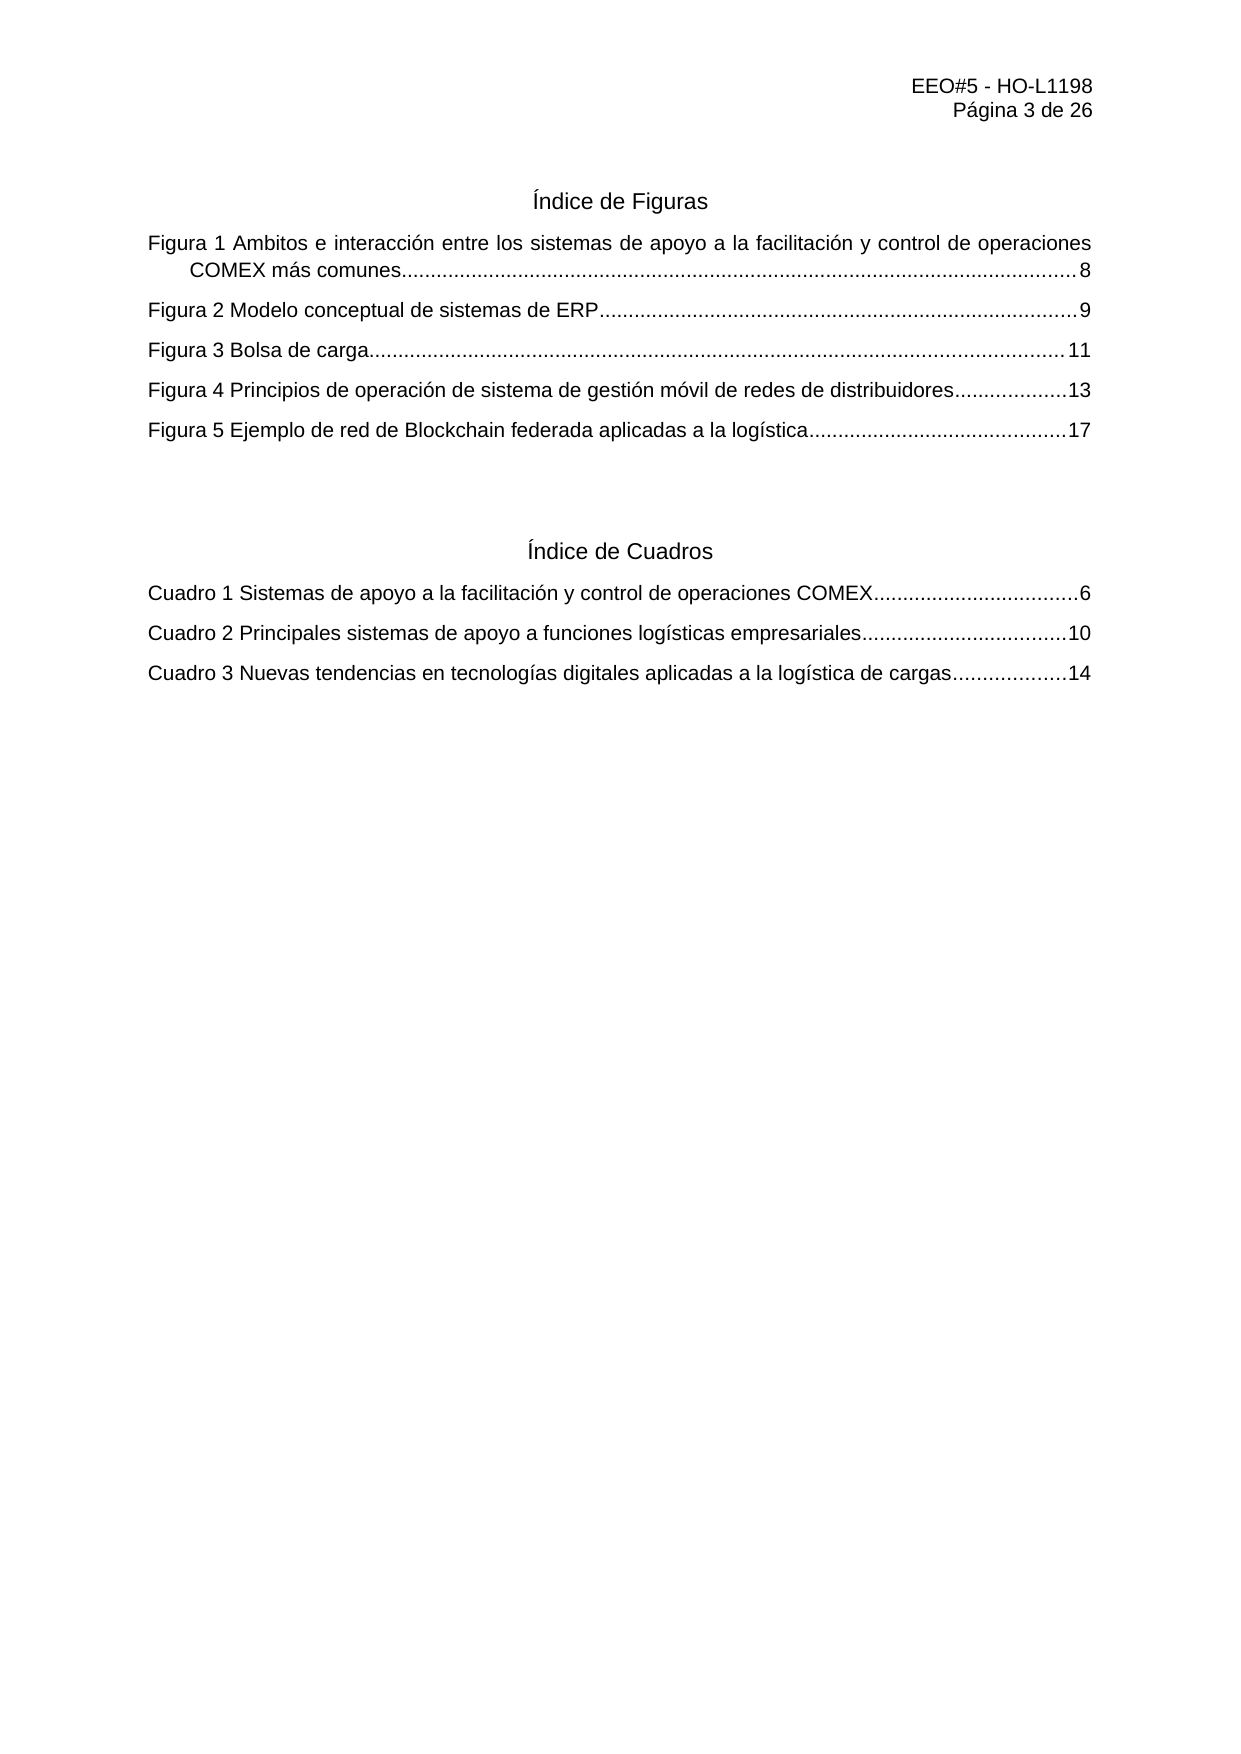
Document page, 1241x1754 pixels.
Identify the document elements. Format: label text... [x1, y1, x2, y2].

title Índice de Cuadros [148, 538, 1093, 564]
text Figura 4 Principios de operación de sistema de gestión móvil de redes de distribuidores 13 [148, 378, 1093, 402]
text Figura 2 Modelo conceptual de sistemas de ERP 9 [148, 298, 1093, 322]
text Figura 5 Ejemplo de red de Blockchain federada aplicadas a la logística 17 [148, 418, 1093, 442]
text Figura 3 Bolsa de carga 11 [148, 338, 1093, 362]
text Figura 1 Ambitos e interacción entre los sistemas de apoyo a la facilitación y control de operaciones COMEX más comunes 8 [148, 230, 1093, 282]
text Cuadro 3 Nuevas tendencias en tecnologías digitales aplicadas a la logística de cargas 14 [148, 661, 1093, 684]
text Cuadro 1 Sistemas de apoyo a la facilitación y control de operaciones COMEX 6 [148, 581, 1093, 604]
title Índice de Figuras [148, 188, 1093, 214]
text Cuadro 2 Principales sistemas de apoyo a funciones logísticas empresariales 10 [148, 621, 1093, 644]
